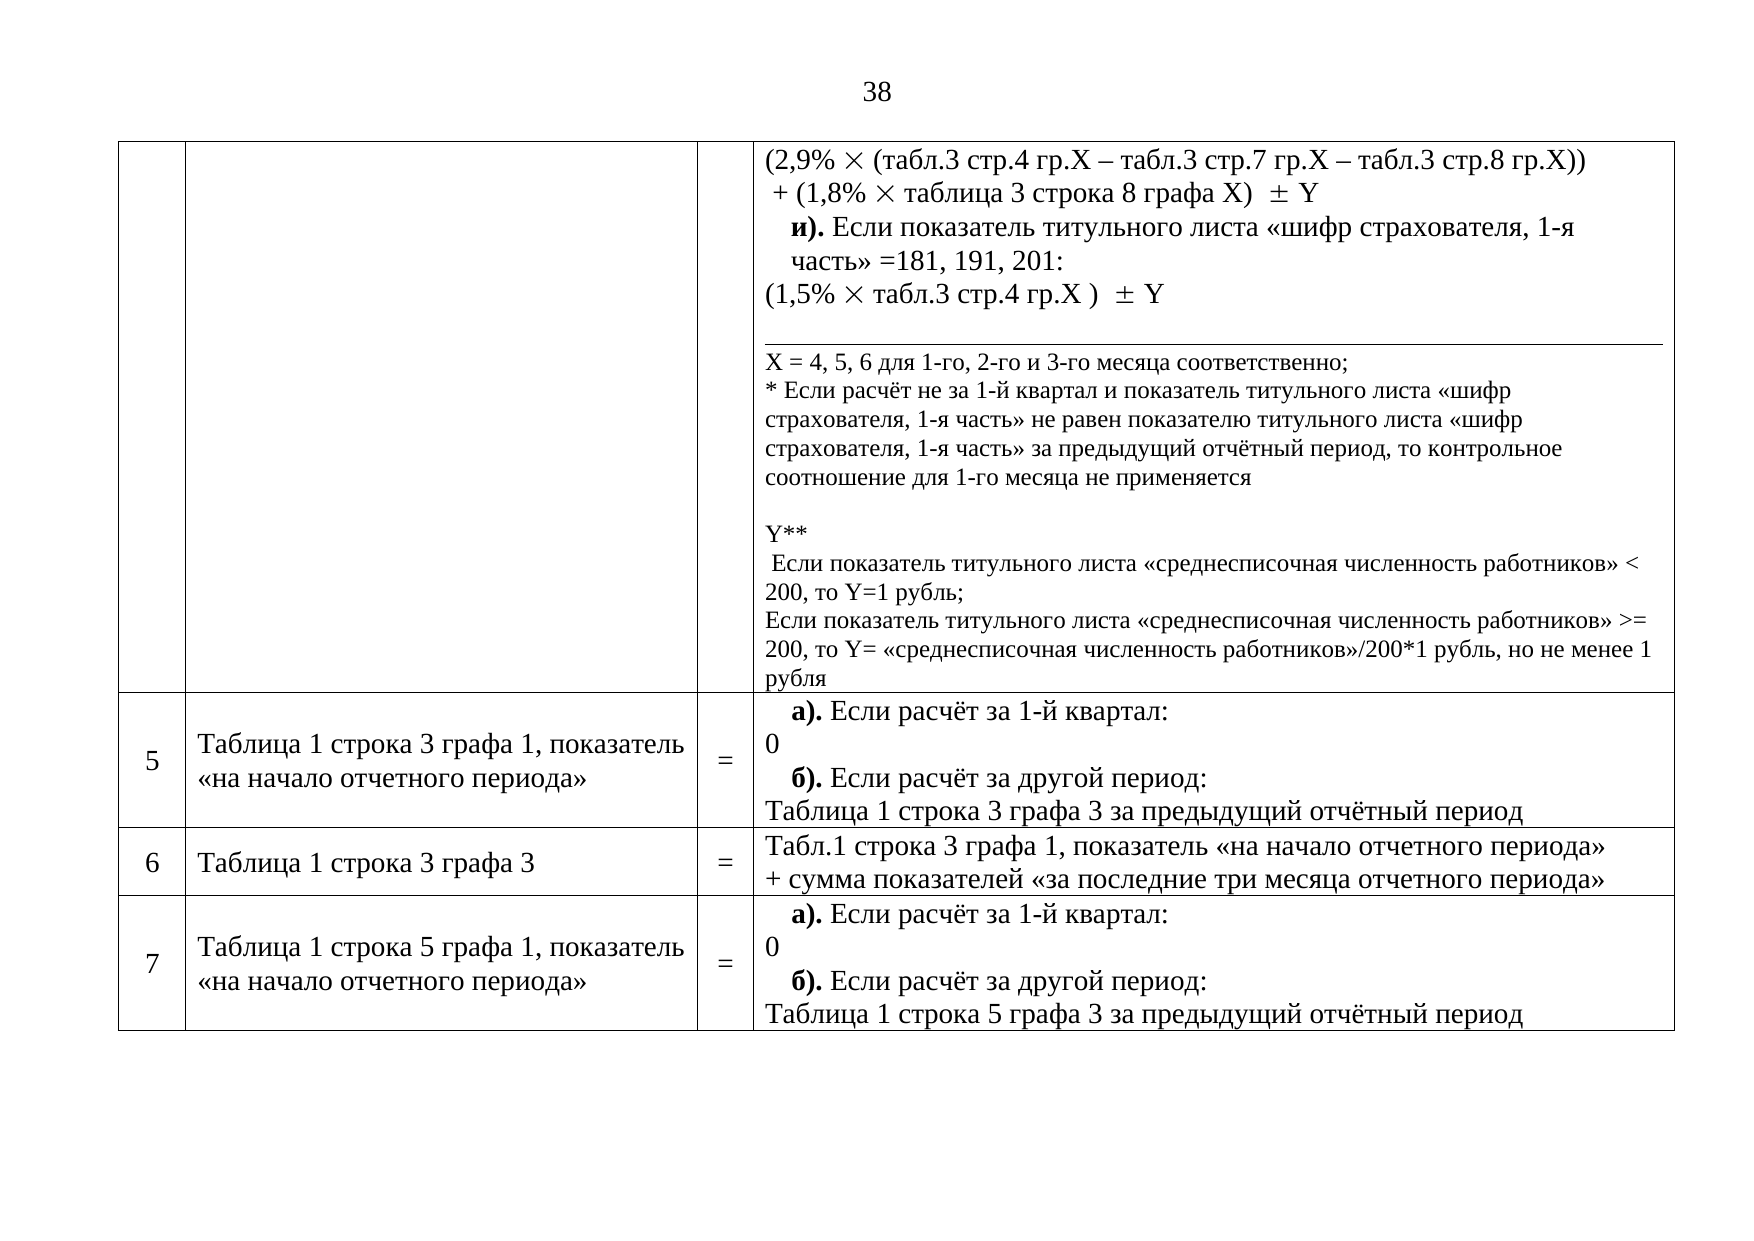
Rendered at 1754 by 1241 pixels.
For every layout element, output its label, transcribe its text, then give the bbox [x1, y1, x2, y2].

table_cell а). Если расчёт за 1-й квартал: 0 б). Если расчёт за другой период: Таблица 1 строка 3 графа 3 за предыдущий отчётный период [754, 693, 1674, 827]
table_cell Табл.1 строка 3 графа 1, показатель «на начало отчетного периода» + сумма показателей «за последние три месяца отчетного периода» [754, 828, 1674, 895]
table_cell 6 [119, 828, 185, 895]
table_cell 7 [119, 896, 185, 1030]
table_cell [186, 142, 697, 692]
table_cell Таблица 1 строка 3 графа 3 [186, 828, 697, 895]
table_cell 4 [119, 142, 185, 692]
table_cell а). Если расчёт за 1-й квартал: 0 б). Если расчёт за другой период: Таблица 1 строка 5 графа 3 за предыдущий отчётный период [754, 896, 1674, 1030]
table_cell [754, 142, 1674, 692]
table_cell = [698, 693, 753, 827]
table_cell = [698, 896, 753, 1030]
table_cell = [698, 828, 753, 895]
table_cell = [698, 142, 753, 692]
table_cell Таблица 1 строка 3 графа 1, показатель «на начало отчетного периода» [186, 693, 697, 827]
table_cell Таблица 1 строка 5 графа 1, показатель «на начало отчетного периода» [186, 896, 697, 1030]
table_cell 5 [119, 693, 185, 827]
